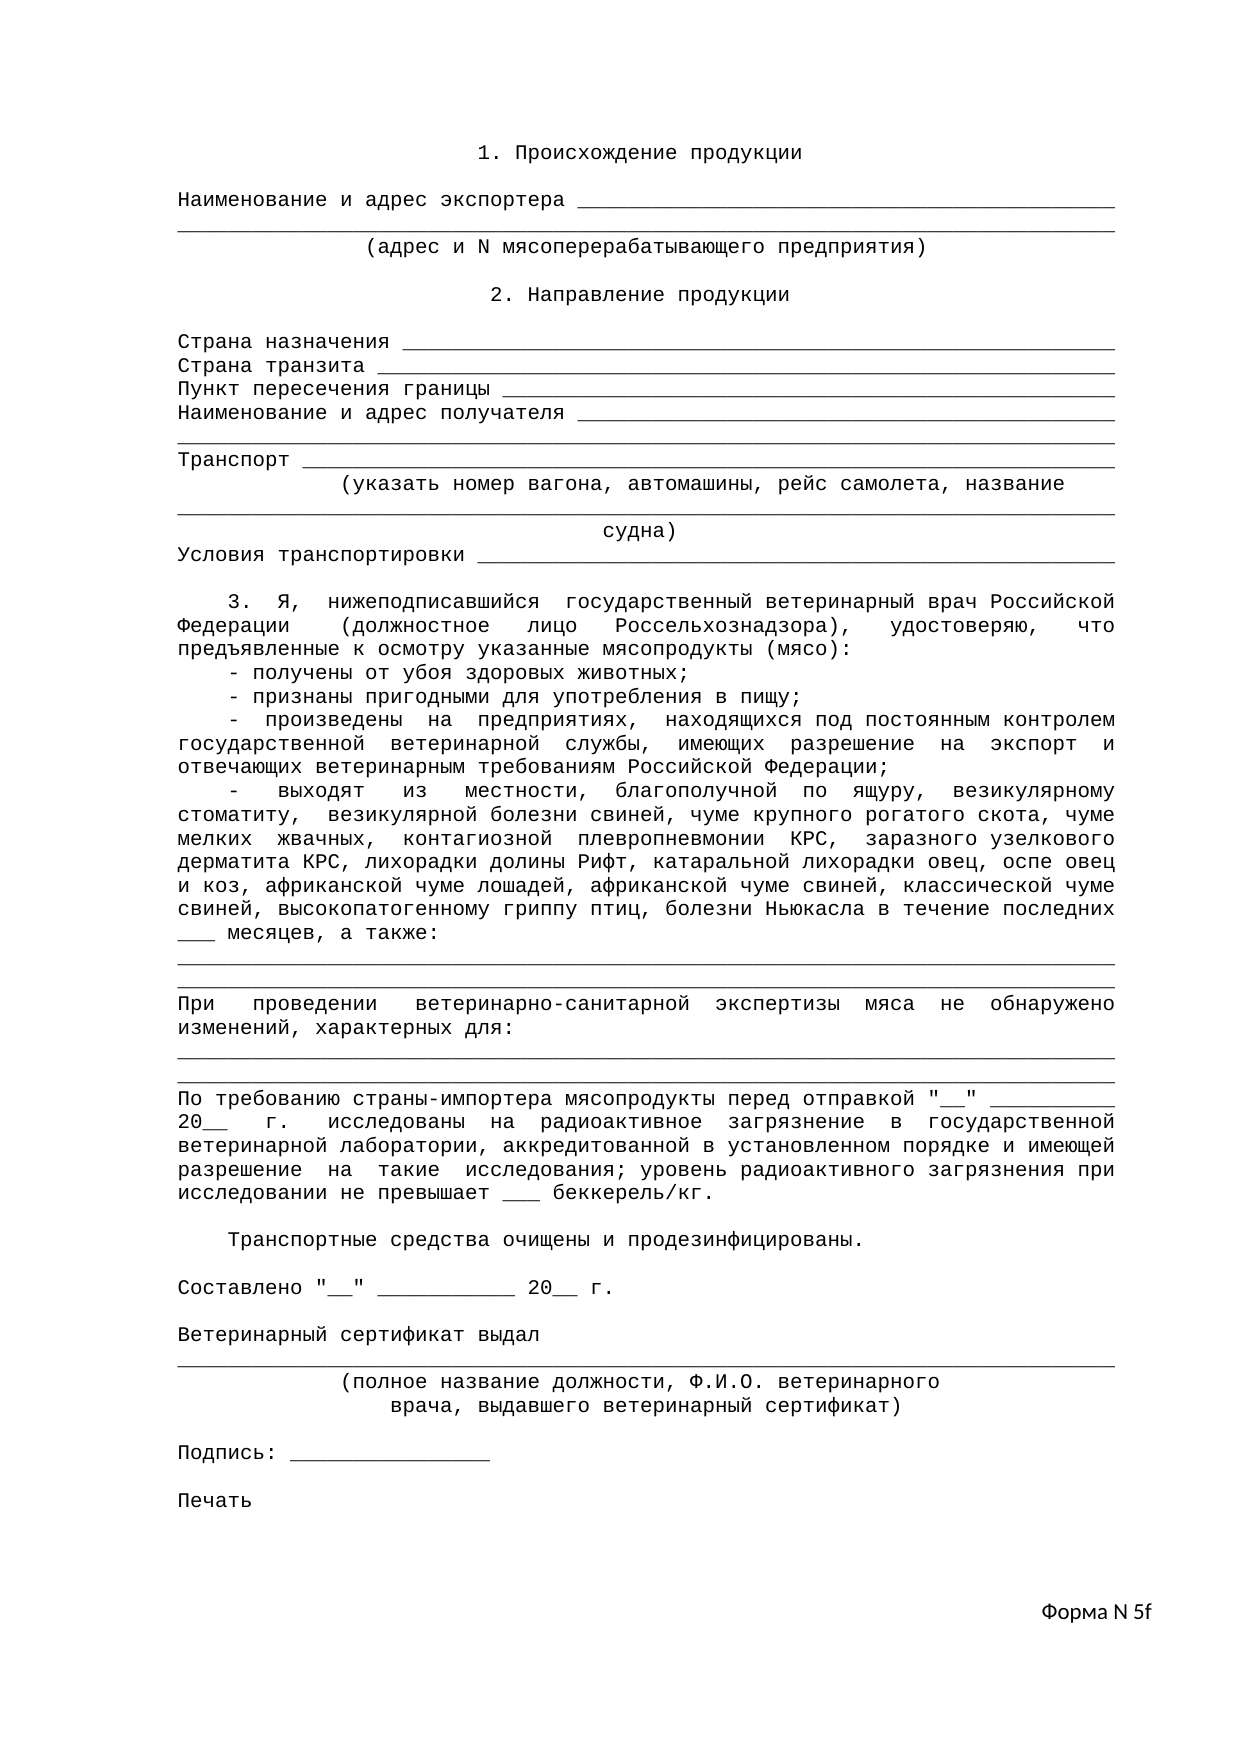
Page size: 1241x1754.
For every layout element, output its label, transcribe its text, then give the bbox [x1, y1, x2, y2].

text Составлено "__" ___________ 20__ г. [177, 1277, 1152, 1300]
text государственной ветеринарной службы, имеющих разрешение на экспорт и [177, 733, 1152, 757]
text ___ месяцев, а также: [177, 922, 1152, 946]
text Печать [177, 1489, 1152, 1513]
text ___________________________________________________________________________ [177, 946, 1152, 969]
text Ветеринарный сертификат выдал [177, 1324, 1152, 1348]
text (адрес и N мясоперерабатывающего предприятия) [177, 236, 1152, 260]
text 1. Происхождение продукции [177, 142, 1152, 165]
text Транспорт _________________________________________________________________ [177, 449, 1152, 473]
text Наименование и адрес получателя ___________________________________________ [177, 402, 1152, 426]
text Подпись: ________________ [177, 1442, 1152, 1466]
text Транспортные средства очищены и продезинфицированы. [177, 1229, 1152, 1253]
text По требованию страны-импортера мясопродукты перед отправкой "__" __________ [177, 1088, 1152, 1111]
text (полное название должности, Ф.И.О. ветеринарного [177, 1371, 1152, 1395]
text ___________________________________________________________________________ [177, 1348, 1152, 1371]
text ___________________________________________________________________________ [177, 1040, 1152, 1064]
text дерматита КРС, лихорадки долины Рифт, катаральной лихорадки овец, оспе овец [177, 851, 1152, 875]
text При проведении ветеринарно-санитарной экспертизы мяса не обнаружено [177, 993, 1152, 1017]
text и коз, африканской чуме лошадей, африканской чуме свиней, классической чуме [177, 875, 1152, 898]
text ветеринарной лаборатории, аккредитованной в установленном порядке и имеющей [177, 1135, 1152, 1158]
text исследовании не превышает ___ беккерель/кг. [177, 1182, 1152, 1206]
text предъявленные к осмотру указанные мясопродукты (мясо): [177, 638, 1152, 662]
text - произведены на предприятиях, находящихся под постоянным контролем [177, 709, 1152, 733]
text 3. Я, нижеподписавшийся государственный ветеринарный врач Российской [177, 591, 1152, 615]
text Форма N 5f [177, 1597, 1152, 1625]
text отвечающих ветеринарным требованиям Российской Федерации; [177, 757, 1152, 780]
text Страна назначения _________________________________________________________ [177, 331, 1152, 354]
text ___________________________________________________________________________ [177, 969, 1152, 993]
text - выходят из местности, благополучной по ящуру, везикулярному [177, 780, 1152, 804]
text Федерации (должностное лицо Россельхознадзора), удостоверяю, что [177, 615, 1152, 638]
text ___________________________________________________________________________ [177, 426, 1152, 449]
text Условия транспортировки ___________________________________________________ [177, 544, 1152, 567]
text - получены от убоя здоровых животных; [177, 662, 1152, 686]
text судна) [177, 520, 1152, 544]
text ___________________________________________________________________________ [177, 213, 1152, 236]
text ___________________________________________________________________________ [177, 1064, 1152, 1088]
text Пункт пересечения границы _________________________________________________ [177, 378, 1152, 402]
text свиней, высокопатогенному гриппу птиц, болезни Ньюкасла в течение последних [177, 898, 1152, 922]
text Наименование и адрес экспортера ___________________________________________ [177, 189, 1152, 213]
text изменений, характерных для: [177, 1017, 1152, 1040]
text ___________________________________________________________________________ [177, 496, 1152, 520]
text врача, выдавшего ветеринарный сертификат) [177, 1395, 1152, 1419]
text мелких жвачных, контагиозной плевропневмонии КРС, заразного узелкового [177, 827, 1152, 851]
text 20__ г. исследованы на радиоактивное загрязнение в государственной [177, 1111, 1152, 1135]
text стоматиту, везикулярной болезни свиней, чуме крупного рогатого скота, чуме [177, 804, 1152, 827]
text - признаны пригодными для употребления в пищу; [177, 686, 1152, 709]
text разрешение на такие исследования; уровень радиоактивного загрязнения при [177, 1158, 1152, 1182]
text 2. Направление продукции [177, 284, 1152, 307]
text Страна транзита ___________________________________________________________ [177, 354, 1152, 378]
text (указать номер вагона, автомашины, рейс самолета, название [177, 473, 1152, 496]
